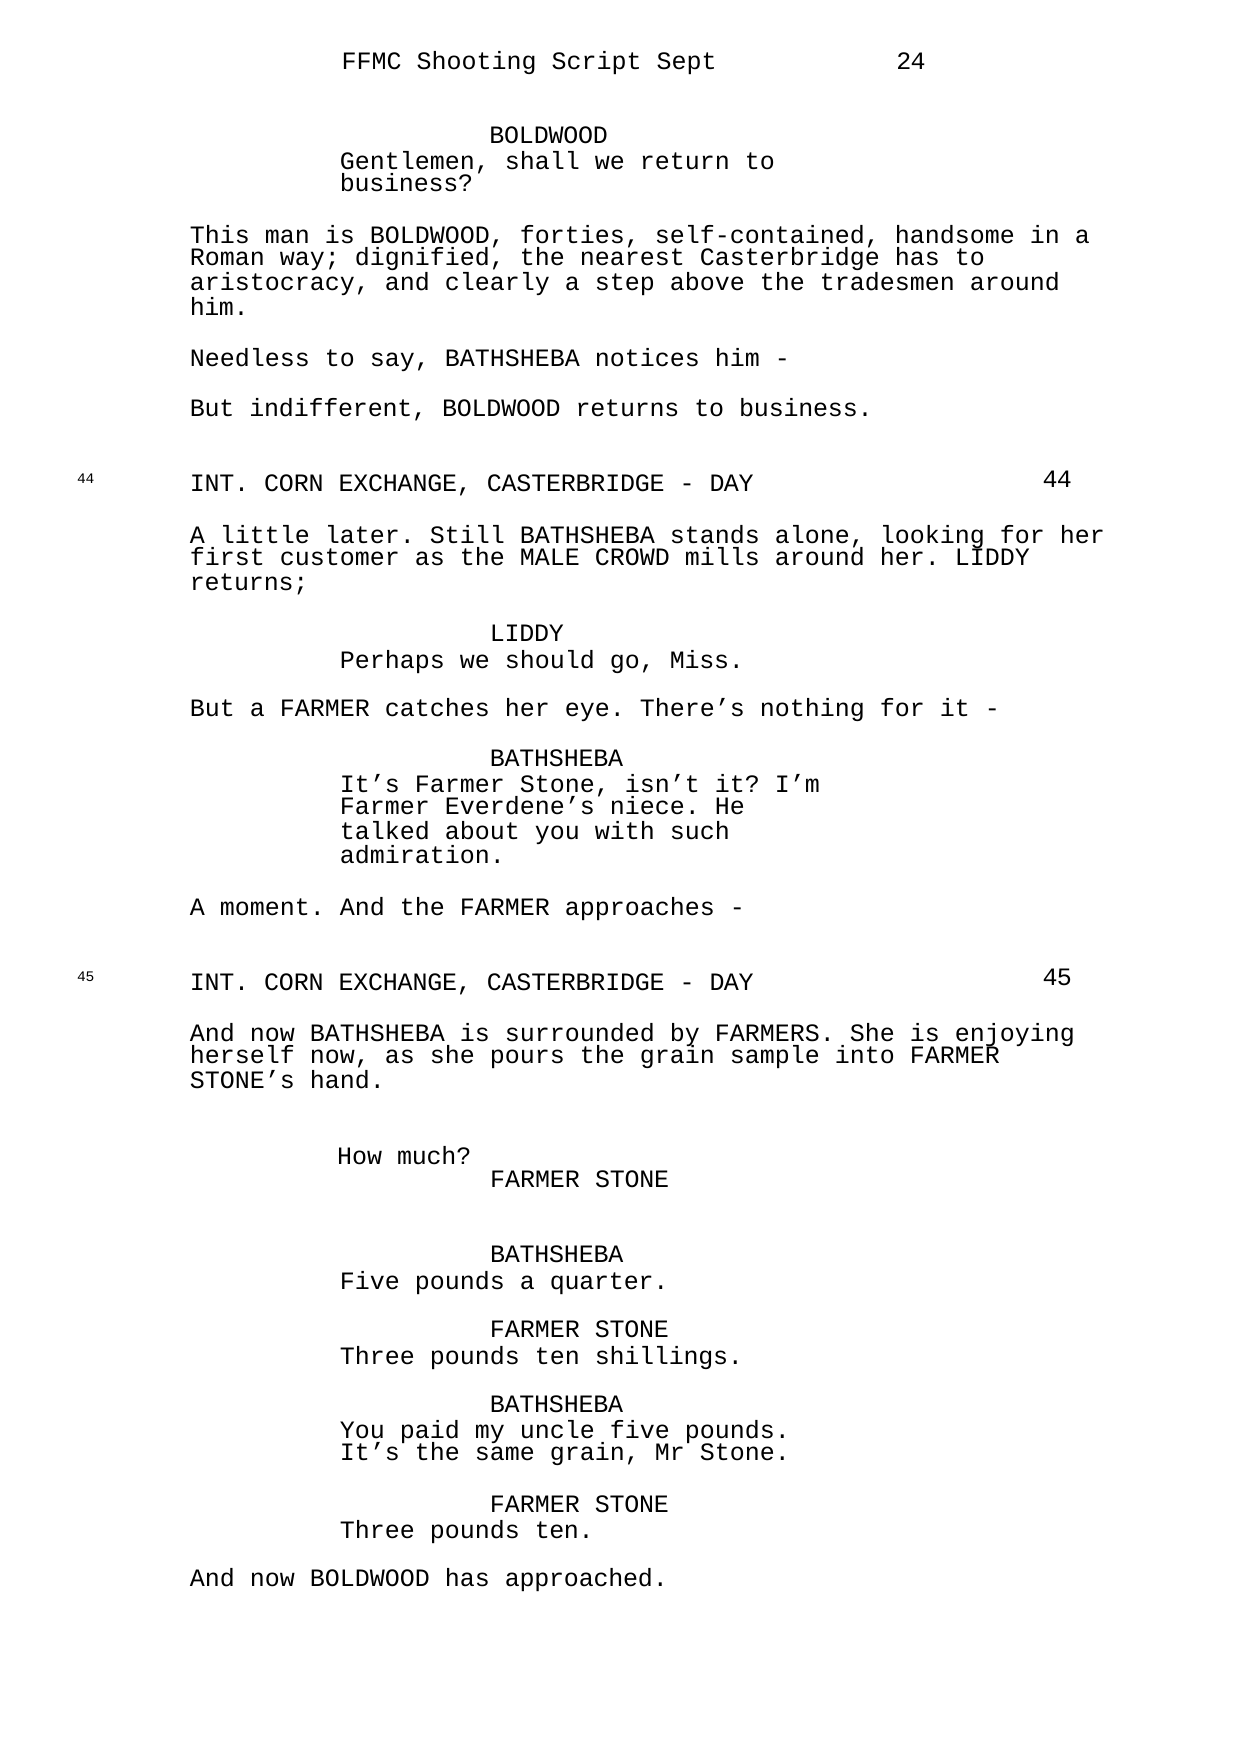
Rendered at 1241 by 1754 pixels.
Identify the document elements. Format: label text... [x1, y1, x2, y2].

subtitle INT. CORN EXCHANGE, CASTERBRIDGE - DAY 45 [77, 965, 1107, 998]
text How much? [60, 1144, 471, 1172]
text You paid my uncle five pounds. It’s the same grain, Mr Stone. [339, 1419, 852, 1468]
text But a FARMER catches her eye. There’s nothing for it - [189, 695, 1107, 723]
text It’s Farmer Stone, isn’t it? I’m Farmer Everdene’s niece. He talked about you with such admiration. [339, 773, 837, 871]
text Gentlemen, shall we return to business? [339, 149, 852, 199]
subtitle FARMER STONE [490, 1167, 1107, 1195]
text And now BATHSHEBA is surrounded by FARMERS. She is enjoying herself now, as she pours the grain sample into FARMER STONE’s hand. [189, 1022, 1081, 1096]
text And now BOLDWOOD has approached. [189, 1566, 1107, 1594]
text Perhaps we should go, Miss. [339, 647, 1107, 673]
subtitle BATHSHEBA [489, 1392, 1107, 1418]
subtitle BOLDWOOD [76, 122, 1021, 149]
text Needless to say, BATHSHEBA notices him - [189, 345, 1107, 374]
subtitle INT. CORN EXCHANGE, CASTERBRIDGE - DAY 44 [77, 466, 1107, 499]
subtitle LIDDY [489, 620, 1107, 647]
text A little later. Still BATHSHEBA stands alone, looking for her first customer as the MALE CROWD mills around her. LIDDY returns; [189, 523, 1107, 597]
text A moment. And the FARMER approaches - [189, 894, 1107, 922]
text BATHSHEBA [490, 1242, 1107, 1268]
text Three pounds ten shillings. [339, 1343, 1107, 1370]
text Five pounds a quarter. [339, 1268, 1107, 1295]
subtitle FARMER STONE [489, 1317, 1107, 1343]
text But indifferent, BOLDWOOD returns to business. [189, 395, 1107, 424]
subtitle BATHSHEBA [489, 745, 1107, 772]
subtitle FARMER STONE [489, 1491, 1107, 1518]
text This man is BOLDWOOD, forties, self-contained, handsome in a Roman way; dignified, the nearest Casterbridge has to aristocracy, and clearly a step above the tradesmen around him. [189, 224, 1107, 323]
text Three pounds ten. [339, 1518, 1107, 1544]
